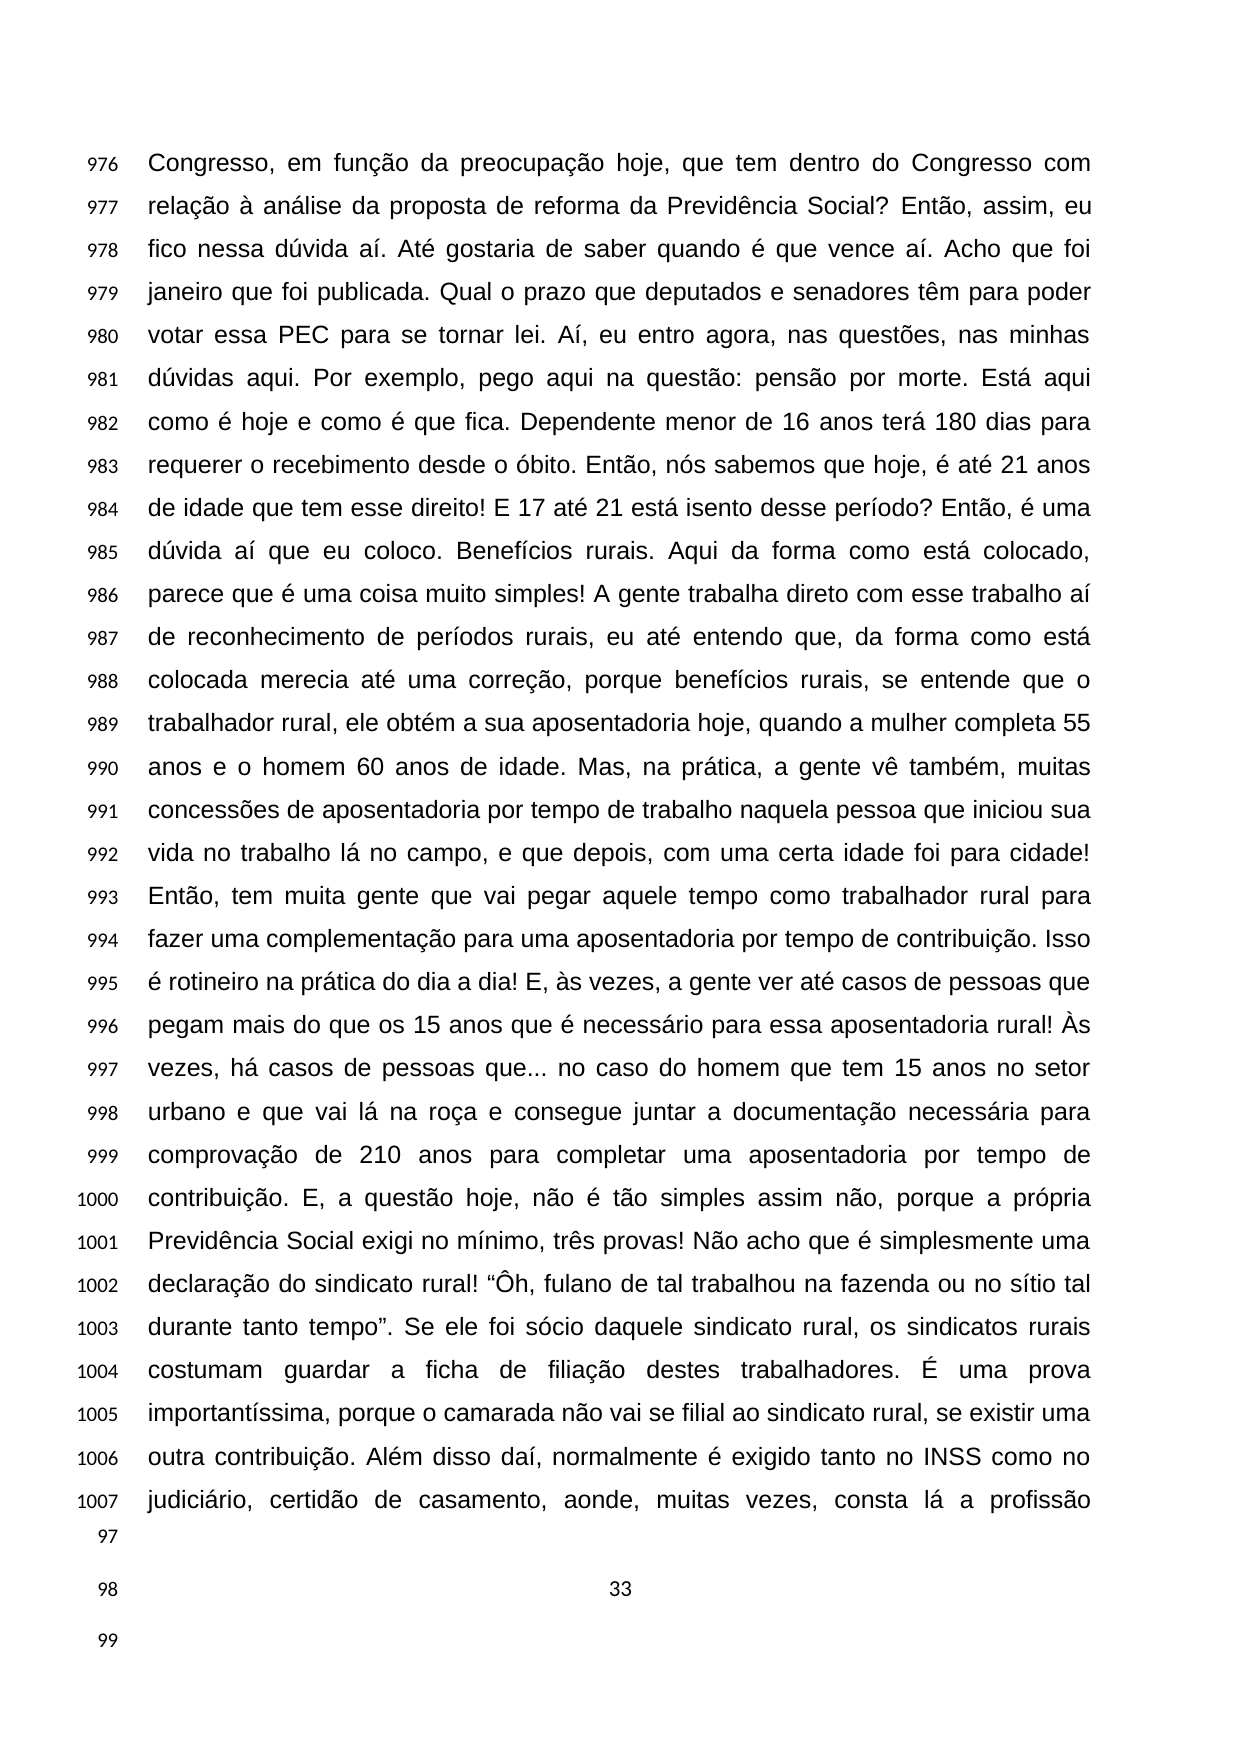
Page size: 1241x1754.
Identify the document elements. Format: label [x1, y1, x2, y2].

text [148, 148, 1092, 1513]
